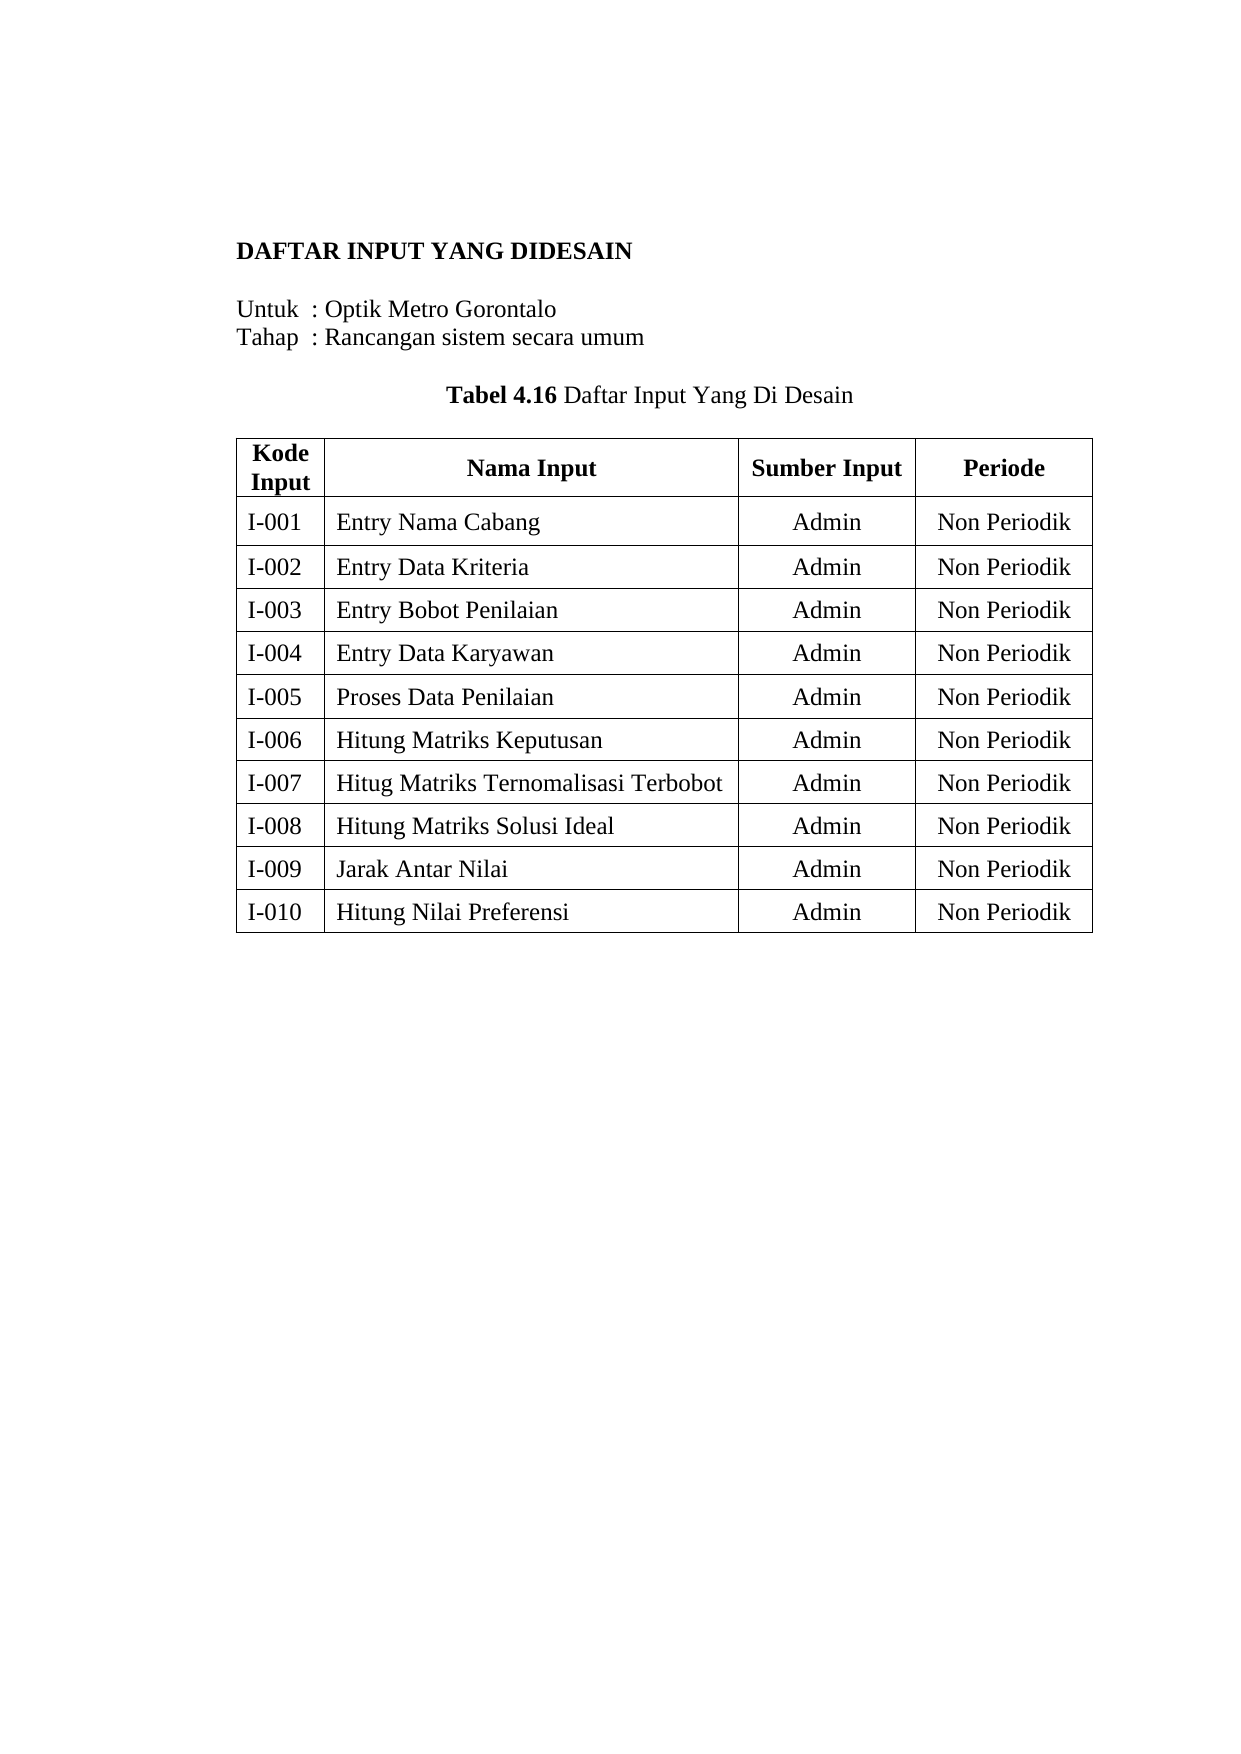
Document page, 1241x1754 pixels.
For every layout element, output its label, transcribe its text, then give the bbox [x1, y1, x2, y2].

table_cell Admin [739, 847, 915, 889]
table_cell Non Periodik [916, 497, 1092, 545]
table_cell Proses Data Penilaian [325, 675, 738, 717]
table_cell Admin [739, 804, 915, 846]
table_cell Entry Data Karyawan [325, 632, 738, 674]
table_cell Admin [739, 546, 915, 588]
table_header Sumber Input [739, 439, 915, 496]
table_cell Non Periodik [916, 719, 1092, 760]
table_cell Non Periodik [916, 675, 1092, 717]
table_cell I-006 [237, 719, 324, 760]
table_cell I-003 [237, 589, 324, 631]
table_cell Admin [739, 497, 915, 545]
table_cell Admin [739, 675, 915, 717]
table_cell Hitug Matriks Ternomalisasi Terbobot [325, 761, 738, 803]
table_cell Non Periodik [916, 761, 1092, 803]
table_cell Admin [739, 589, 915, 631]
table_cell I-005 [237, 675, 324, 717]
table_cell Hitung Nilai Preferensi [325, 890, 738, 932]
table_cell Non Periodik [916, 847, 1092, 889]
table_header Kode Input [237, 439, 324, 496]
table_cell Non Periodik [916, 890, 1092, 932]
table_cell I-008 [237, 804, 324, 846]
table_cell Entry Data Kriteria [325, 546, 738, 588]
table_cell I-001 [237, 497, 324, 545]
table_cell I-002 [237, 546, 324, 588]
text Untuk : Optik Metro Gorontalo [236, 294, 1063, 322]
table_cell I-004 [237, 632, 324, 674]
table_cell Admin [739, 761, 915, 803]
table_cell Admin [739, 890, 915, 932]
table_cell Entry Nama Cabang [325, 497, 738, 545]
table_cell Jarak Antar Nilai [325, 847, 738, 889]
table_cell Non Periodik [916, 804, 1092, 846]
table_cell I-009 [237, 847, 324, 889]
text DAFTAR INPUT YANG DIDESAIN [236, 236, 1063, 265]
table_cell Hitung Matriks Keputusan [325, 719, 738, 760]
text Tahap : Rancangan sistem secara umum [236, 322, 1063, 351]
text Tabel 4.16 Daftar Input Yang Di Desain [236, 380, 1063, 409]
table_header Periode [916, 439, 1092, 496]
table_cell Non Periodik [916, 632, 1092, 674]
table_cell Admin [739, 632, 915, 674]
table_cell Non Periodik [916, 589, 1092, 631]
table_cell Admin [739, 719, 915, 760]
table_cell Entry Bobot Penilaian [325, 589, 738, 631]
table_cell Hitung Matriks Solusi Ideal [325, 804, 738, 846]
table_cell I-010 [237, 890, 324, 932]
table_cell Non Periodik [916, 546, 1092, 588]
table_header Nama Input [325, 439, 738, 496]
table_cell I-007 [237, 761, 324, 803]
